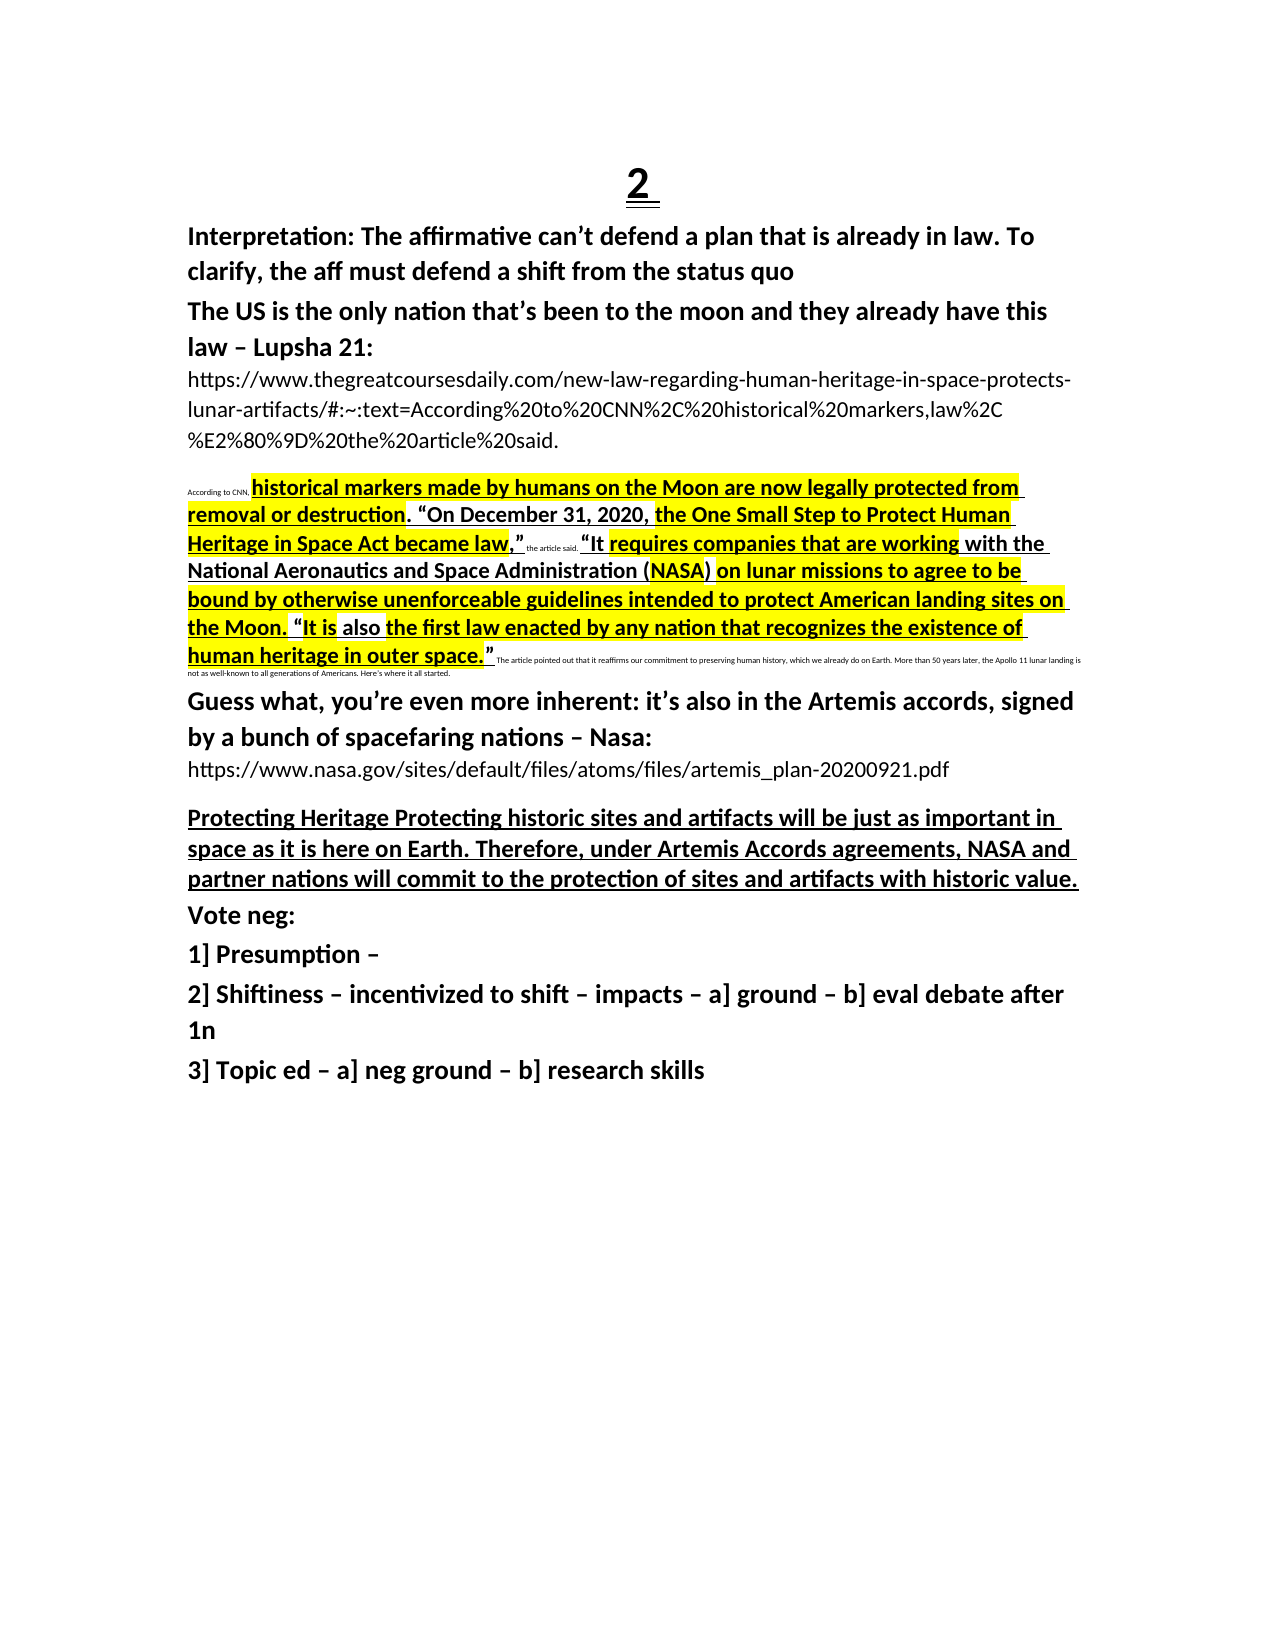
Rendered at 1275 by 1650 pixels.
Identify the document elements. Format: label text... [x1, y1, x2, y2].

subtitle 3] Topic ed – a] neg ground – b] research skills [187, 1053, 1087, 1086]
subtitle Guess what, you’re even more inherent: it’s also in the Artemis accords, signed by a bunch of spacefaring nations – Nasa: [187, 684, 1087, 753]
text According to CNN, historical markers made by humans on the Moon are now legally protected from removal or destruction. “On December 31, 2020, the One Small Step to Protect Human Heritage in Space Act became law,” the article said. “It requires companies that are working with the National Aeronautics and Space Administration (NASA) on lunar missions to agree to be bound by otherwise unenforceable guidelines intended to protect American landing sites on the Moon. “It is also the first law enacted by any nation that recognizes the existence of human heritage in outer space.” The article pointed out that it reaffirms our commitment to preserving human history, which we already do on Earth. More than 50 years later, the Apollo 11 lunar landing is not as well-known to all generations of Americans. Here’s where it all started. [187, 473, 1087, 679]
subtitle Vote neg: [187, 898, 1087, 931]
text Protecting Heritage Protecting historic sites and artifacts will be just as important in space as it is here on Earth. Therefore, under Artemis Accords agreements, NASA and partner nations will commit to the protection of sites and artifacts with historic value. [187, 802, 1087, 894]
subtitle The US is the only nation that’s been to the moon and they already have this law – Lupsha 21: [187, 294, 1087, 363]
subtitle Interpretation: The affirmative can’t defend a plan that is already in law. To clarify, the aff must defend a shift from the status quo [187, 219, 1087, 287]
text https://www.nasa.gov/sites/default/files/atoms/files/artemis_plan-20200921.pdf [187, 755, 1087, 783]
subtitle 2 [187, 154, 1087, 210]
subtitle 1] Presumption – [187, 938, 1087, 971]
subtitle 2] Shiftiness – incentivized to shift – impacts – a] ground – b] eval debate after 1n [187, 977, 1087, 1046]
text https://www.thegreatcoursesdaily.com/new-law-regarding-human-heritage-in-space-protects-lunar-artifacts/#:~:text=According%20to%20CNN%2C%20historical%20markers,law%2C%E2%80%9D%20the%20article%20said. [187, 365, 1087, 454]
